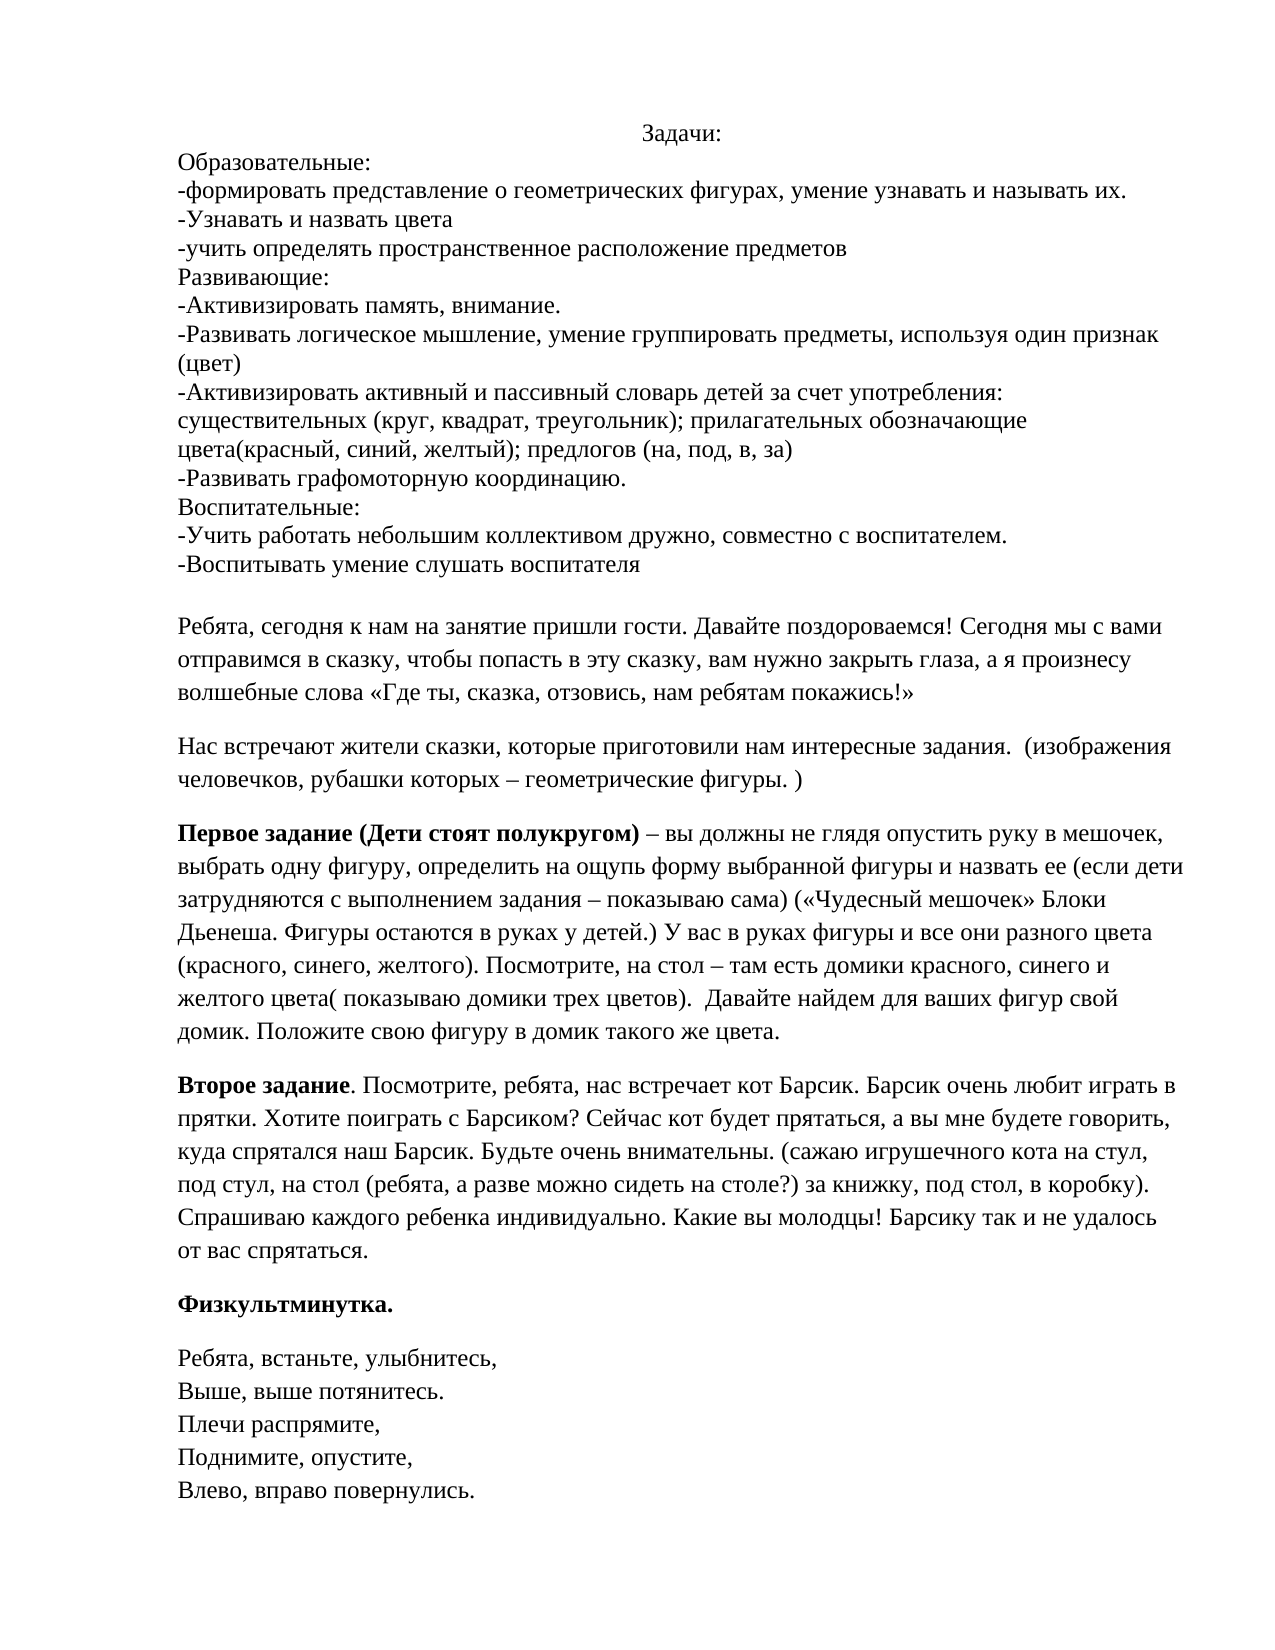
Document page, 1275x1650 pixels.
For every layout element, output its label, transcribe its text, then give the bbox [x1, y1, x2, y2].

text Плечи распрямите, [177, 1409, 1186, 1437]
text -Развивать логическое мышление, умение группировать предметы, используя один признак (цвет) [177, 319, 1186, 377]
text -учить определять пространственное расположение предметов [177, 233, 1186, 262]
text Образовательные: [177, 147, 1186, 176]
text Второе задание. Посмотрите, ребята, нас встречает кот Барсик. Барсик очень любит играть в прятки. Хотите поиграть с Барсиком? Сейчас кот будет прятаться, а вы мне будете говорить, куда спрятался наш Барсик. Будьте очень внимательны. (сажаю игрушечного кота на стул, под стул, на стол (ребята, а разве можно сидеть на столе?) за книжку, под стол, в коробку). Спрашиваю каждого ребенка индивидуально. Какие вы молодцы! Барсику так и не удалось от вас спрятаться. [177, 1070, 1186, 1264]
text Физкультминутка. [177, 1289, 1186, 1318]
text Выше, выше потянитесь. [177, 1376, 1186, 1404]
text Нас встречают жители сказки, которые приготовили нам интересные задания. (изображения человечков, рубашки которых – геометрические фигуры. ) [177, 731, 1186, 793]
text -Узнавать и назвать цвета [177, 204, 1186, 233]
text Развивающие: [177, 262, 1186, 291]
text Ребята, встаньте, улыбнитесь, [177, 1343, 1186, 1371]
text -Развивать графомоторную координацию. [177, 463, 1186, 492]
text -Воспитывать умение слушать воспитателя [177, 549, 1186, 578]
text Поднимите, опустите, [177, 1442, 1186, 1471]
text Первое задание (Дети стоят полукругом) – вы должны не глядя опустить руку в мешочек, выбрать одну фигуру, определить на ощупь форму выбранной фигуры и назвать ее (если дети затрудняются с выполнением задания – показываю сама) («Чудесный мешочек» Блоки Дьенеша. Фигуры остаются в руках у детей.) У вас в руках фигуры и все они разного цвета (красного, синего, желтого). Посмотрите, на стол – там есть домики красного, синего и желтого цвета( показываю домики трех цветов). Давайте найдем для ваших фигур свой домик. Положите свою фигуру в домик такого же цвета. [177, 818, 1186, 1045]
text -формировать представление о геометрических фигурах, умение узнавать и называть их. [177, 176, 1186, 204]
text Задачи: [177, 118, 1186, 147]
text Ребята, сегодня к нам на занятие пришли гости. Давайте поздороваемся! Сегодня мы с вами отправимся в сказку, чтобы попасть в эту сказку, вам нужно закрыть глаза, а я произнесу волшебные слова «Где ты, сказка, отзовись, нам ребятам покажись!» [177, 611, 1186, 706]
text -Учить работать небольшим коллективом дружно, совместно с воспитателем. [177, 521, 1186, 549]
text Воспитательные: [177, 492, 1186, 521]
text -Активизировать активный и пассивный словарь детей за счет употребления: существительных (круг, квадрат, треугольник); прилагательных обозначающие цвета(красный, синий, желтый); предлогов (на, под, в, за) [177, 377, 1186, 463]
text -Активизировать память, внимание. [177, 291, 1186, 319]
text Влево, вправо повернулись. [177, 1475, 1186, 1503]
